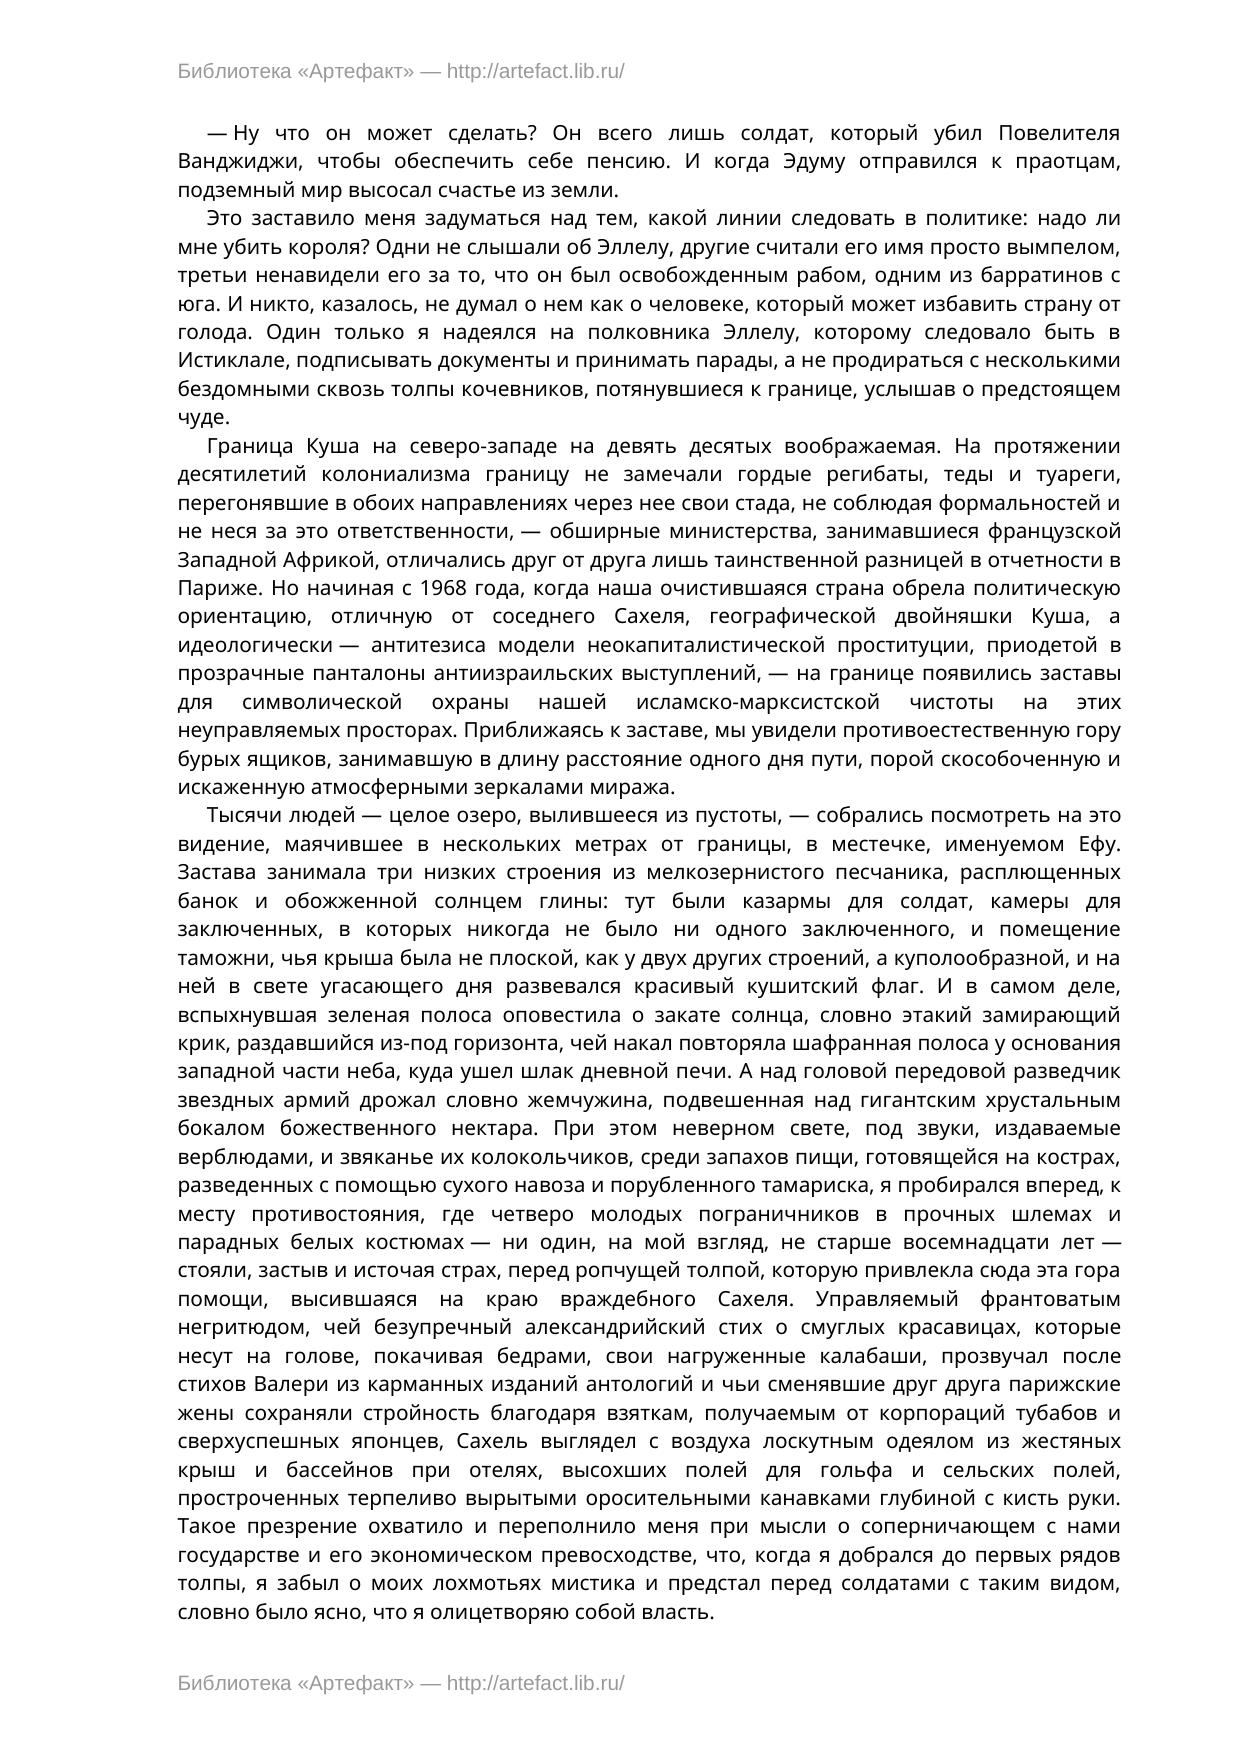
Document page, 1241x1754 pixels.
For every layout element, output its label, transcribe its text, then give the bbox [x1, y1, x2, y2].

text Тысячи людей — целое озеро, вылившееся из пустоты, — собрались посмотреть на это видение, маячившее в нескольких метрах от границы, в местечке, именуемом Ефу. Застава занимала три низких строения из мелкозернистого песчаника, расплющенных банок и обожженной солнцем глины: тут были казармы для солдат, камеры для заключенных, в которых никогда не было ни одного заключенного, и помещение таможни, чья крыша была не плоской, как у двух других строений, а куполообразной, и на ней в свете угасающего дня развевался красивый кушитский флаг. И в самом деле, вспыхнувшая зеленая полоса оповестила о закате солнца, словно этакий замирающий крик, раздавшийся из-под горизонта, чей накал повторяла шафранная полоса у основания западной части неба, куда ушел шлак дневной печи. А над головой передовой разведчик звездных армий дрожал словно жемчужина, подвешенная над гигантским хрустальным бокалом божественного нектара. При этом неверном свете, под звуки, издаваемые верблюдами, и звяканье их колокольчиков, среди запахов пищи, готовящейся на кострах, разведенных с помощью сухого навоза и порубленного тамариска, я пробирался вперед, к месту противостояния, где четверо молодых пограничников в прочных шлемах и парадных белых костюмах — ни один, на мой взгляд, не старше восемнадцати лет — стояли, застыв и источая страх, перед ропчущей толпой, которую привлекла сюда эта гора помощи, высившаяся на краю враждебного Сахеля. Управляемый франтоватым негритюдом, чей безупречный александрийский стих о смуглых красавицах, которые несут на голове, покачивая бедрами, свои нагруженные калабаши, прозвучал после стихов Валери из карманных изданий антологий и чьи сменявшие друг друга парижские жены сохраняли стройность благодаря взяткам, получаемым от корпораций тубабов и сверхуспешных японцев, Сахель выглядел с воздуха лоскутным одеялом из жестяных крыш и бассейнов при отелях, высохших полей для гольфа и сельских полей, простроченных терпеливо вырытыми оросительными канавками глубиной с кисть руки. Такое презрение охватило и переполнило меня при мысли о соперничающем с нами государстве и его экономическом превосходстве, что, когда я добрался до первых рядов толпы, я забыл о моих лохмотьях мистика и предстал перед солдатами с таким видом, словно было ясно, что я олицетворяю собой власть. [177, 801, 1122, 1625]
text Это заставило меня задуматься над тем, какой линии следовать в политике: надо ли мне убить короля? Одни не слышали об Эллелу, другие считали его имя просто вымпелом, третьи ненавидели его за то, что он был освобожденным рабом, одним из барратинов с юга. И никто, казалось, не думал о нем как о человеке, который может избавить страну от голода. Один только я надеялся на полковника Эллелу, которому следовало быть в Истиклале, подписывать документы и принимать парады, а не продираться с несколькими бездомными сквозь толпы кочевников, потянувшиеся к границе, услышав о предстоящем чуде. [177, 203, 1122, 431]
text — Ну что он может сделать? Он всего лишь солдат, который убил Повелителя Ванджиджи, чтобы обеспечить себе пенсию. И когда Эдуму отправился к праотцам, подземный мир высосал счастье из земли. [177, 118, 1122, 203]
text Граница Куша на северо-западе на девять десятых воображаемая. На протяжении десятилетий колониализма границу не замечали гордые регибаты, теды и туареги, перегонявшие в обоих направлениях через нее свои стада, не соблюдая формальностей и не неся за это ответственности, — обширные министерства, занимавшиеся французской Западной Африкой, отличались друг от друга лишь таинственной разницей в отчетности в Париже. Но начиная с 1968 года, когда наша очистившаяся страна обрела политическую ориентацию, отличную от соседнего Сахеля, географической двойняшки Куша, а идеологически — антитезиса модели неокапиталистической проституции, приодетой в прозрачные панталоны антиизраильских выступлений, — на границе появились заставы для символической охраны нашей исламско-марксистской чистоты на этих неуправляемых просторах. Приближаясь к заставе, мы увидели противоестественную гору бурых ящиков, занимавшую в длину расстояние одного дня пути, порой скособоченную и искаженную атмосферными зеркалами миража. [177, 431, 1122, 801]
